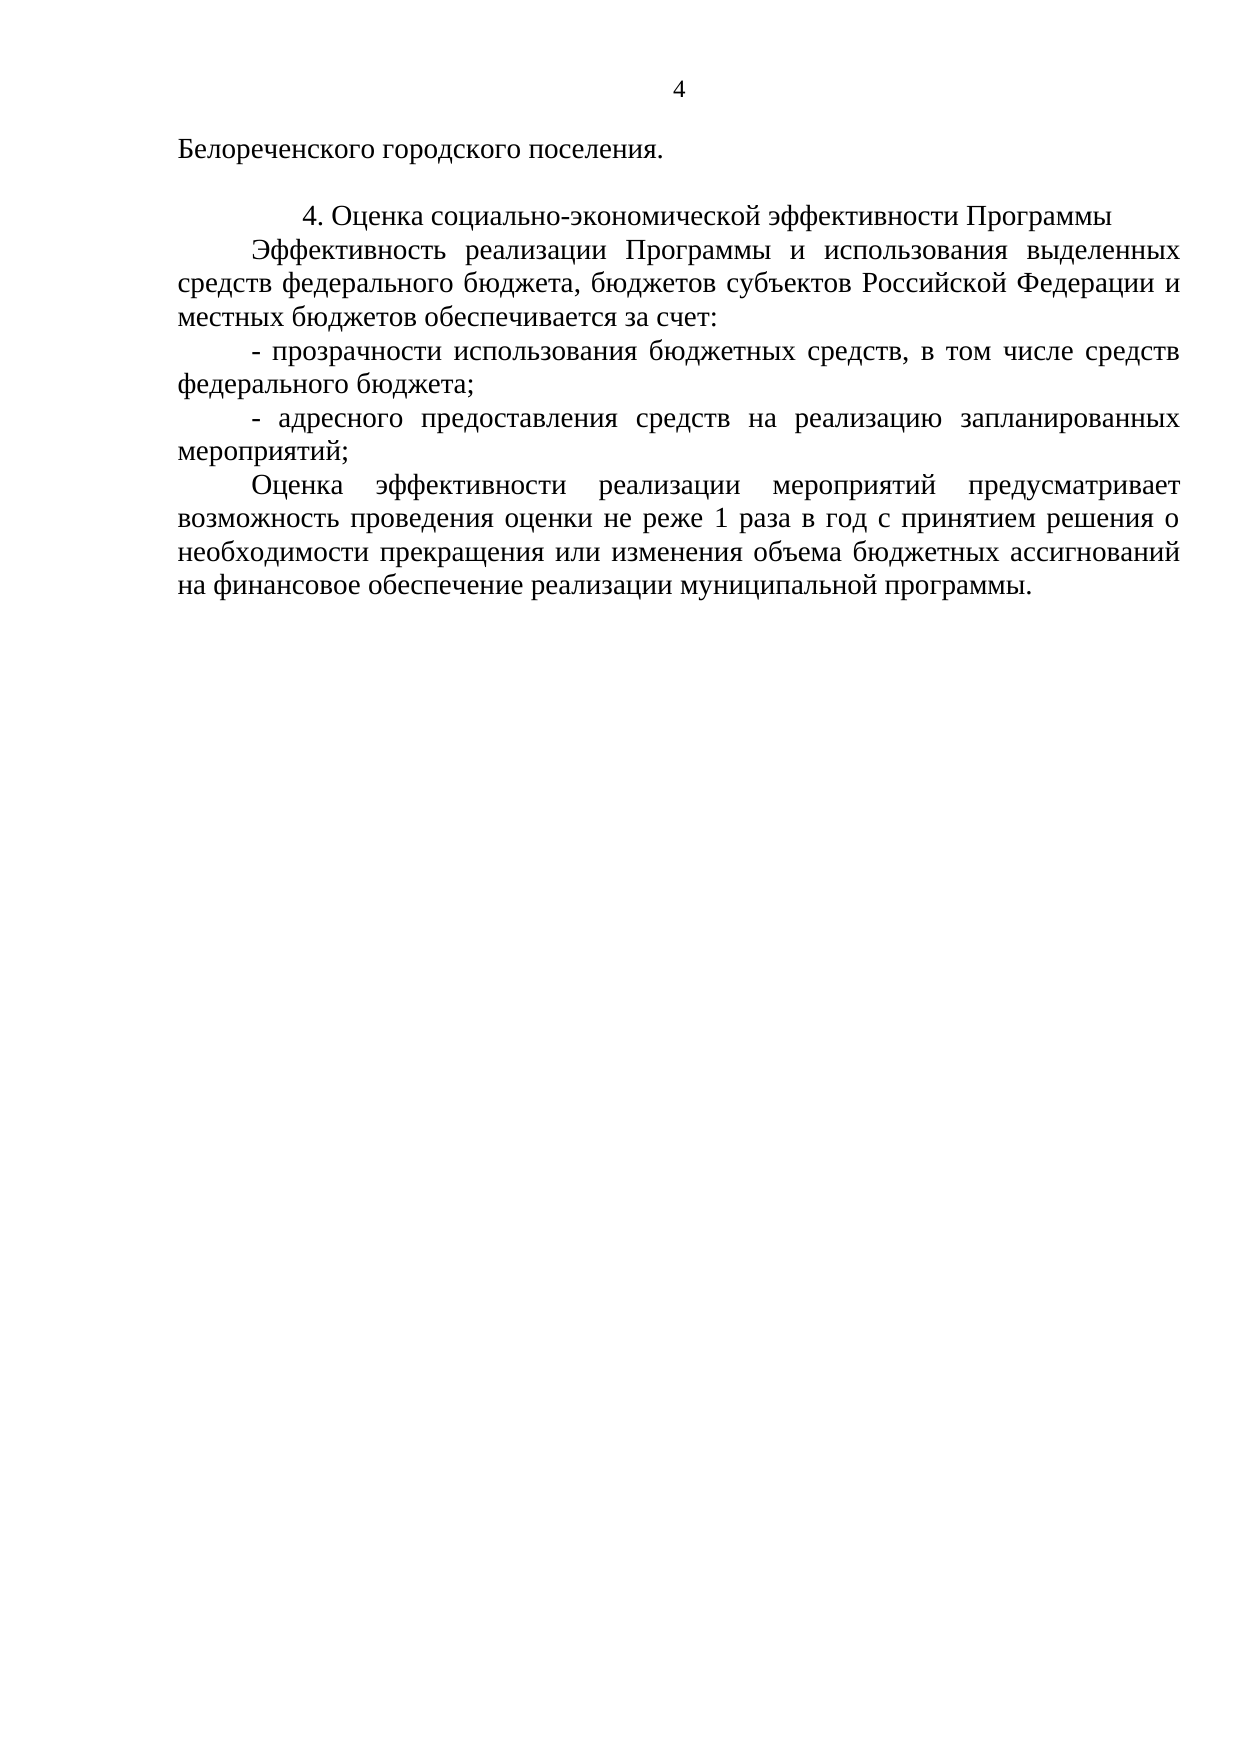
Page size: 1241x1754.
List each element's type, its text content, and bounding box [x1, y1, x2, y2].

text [177, 131, 1181, 165]
text - адресного предоставления средств на реализацию запланированных мероприятий; [177, 400, 1181, 467]
text 4. Оценка социально-экономической эффективности Программы [233, 198, 1181, 232]
text Оценка эффективности реализации мероприятий предусматривает возможность проведения оценки не реже 1 раза в год с принятием решения о необходимости прекращения или изменения объема бюджетных ассигнований на финансовое обеспечение реализации муниципальной программы. [177, 467, 1181, 601]
text Эффективность реализации Программы и использования выделенных средств федерального бюджета, бюджетов субъектов Российской Федерации и местных бюджетов обеспечивается за счет: [177, 232, 1181, 333]
text - прозрачности использования бюджетных средств, в том числе средств федерального бюджета; [177, 333, 1181, 400]
